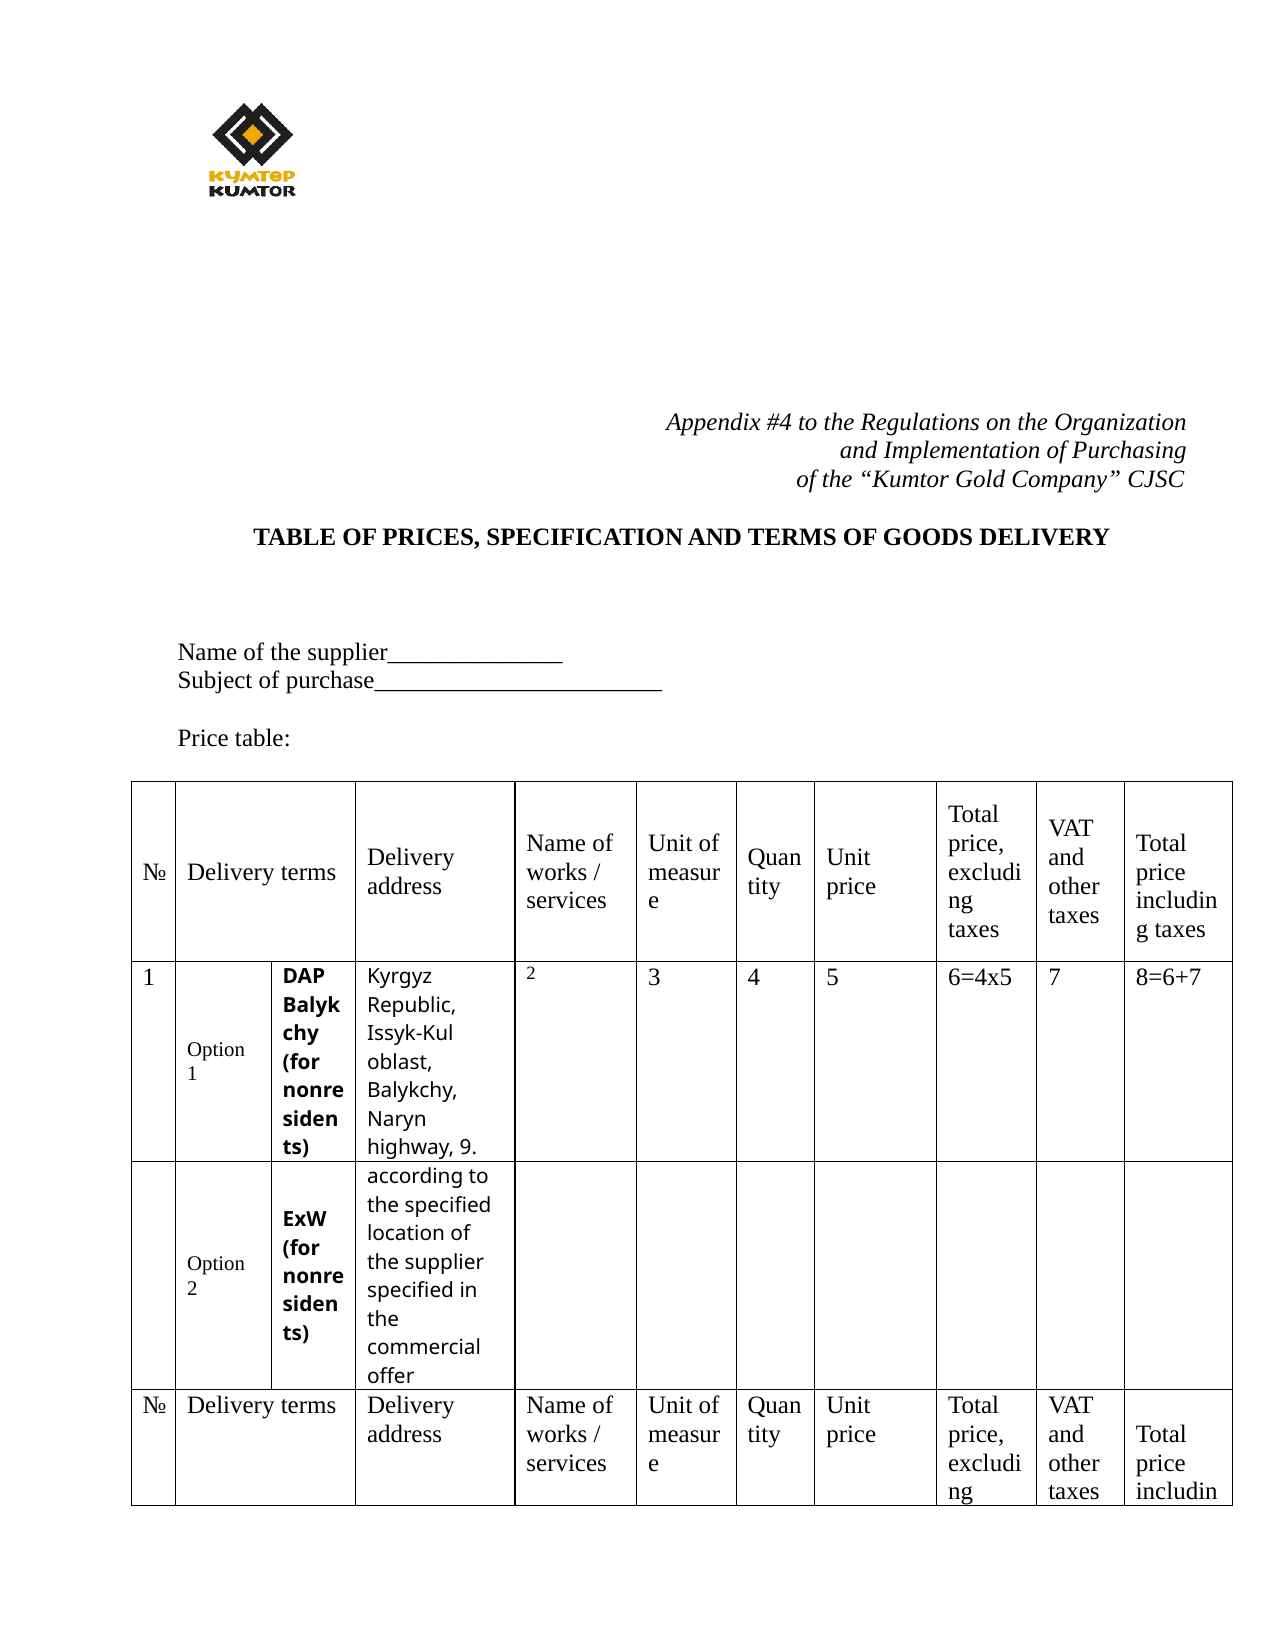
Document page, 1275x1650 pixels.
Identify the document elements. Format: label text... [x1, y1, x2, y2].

table_cell [516, 1162, 636, 1389]
table_cell Option 2 [176, 1162, 271, 1389]
table_cell [1125, 1162, 1232, 1389]
table_cell VAT and other taxes [1037, 1390, 1124, 1505]
table_header Total price including taxes [1125, 782, 1232, 961]
table_cell 5 [815, 962, 936, 1161]
table_cell Total price, excluding taxes [937, 1390, 1036, 1505]
table_cell 4 [737, 962, 814, 1161]
text Name of the supplier______________ [177, 637, 1186, 666]
table_cell Unit price [815, 1390, 936, 1505]
table_cell [937, 1162, 1036, 1389]
table_cell 8=6+7 [1125, 962, 1232, 1161]
table_header Delivery terms [176, 782, 355, 961]
table_cell [815, 1162, 936, 1389]
table_cell [637, 1162, 736, 1389]
text Appendix #4 to the Regulations on the Organization [177, 407, 1186, 436]
table_header Unit of measure [637, 782, 736, 961]
table_cell 2 [516, 962, 636, 1161]
text Subject of purchase_______________________ [177, 666, 1186, 694]
table_header Name of works / services [516, 782, 636, 961]
table_cell Unit of measure [637, 1390, 736, 1505]
picture [177, 75, 328, 225]
text Price table: [177, 723, 1186, 752]
table_header № [132, 782, 175, 961]
table_cell 3 [637, 962, 736, 1161]
table_header Delivery address [356, 782, 514, 961]
text and Implementation of Purchasing [177, 436, 1186, 464]
table_cell [737, 1162, 814, 1389]
table_cell Delivery address [356, 1390, 514, 1505]
table_cell № [132, 1390, 175, 1505]
text of the “Kumtor Gold Company” CJSC [177, 464, 1186, 493]
table_cell 1 [132, 962, 175, 1161]
table_cell Name of works / services [516, 1390, 636, 1505]
table_cell [132, 1162, 175, 1389]
table_header Quantity [737, 782, 814, 961]
table_cell Option 1 [176, 962, 271, 1161]
table_cell according to the specified location of the supplier specified in the commercial offer [356, 1162, 514, 1389]
table_header Unit price [815, 782, 936, 961]
table_cell ExW (for nonresidents) [272, 1162, 355, 1389]
table_header VAT and other taxes [1037, 782, 1124, 961]
table_cell Delivery terms [176, 1390, 355, 1505]
table_cell Kyrgyz Republic, Issyk-Kul oblast, Balykchy, Naryn highway, 9. [356, 962, 514, 1161]
table_cell [1037, 1162, 1124, 1389]
table_header Total price, excluding taxes [937, 782, 1036, 961]
table_cell Quantity [737, 1390, 814, 1505]
table_cell DAP Balykchy (for nonresidents) [272, 962, 355, 1161]
table_cell Total price including taxes [1125, 1390, 1232, 1505]
text TABLE OF PRICES, SPECIFICATION AND TERMS OF GOODS DELIVERY [177, 522, 1186, 551]
table_cell 6=4х5 [937, 962, 1036, 1161]
table_cell 7 [1037, 962, 1124, 1161]
